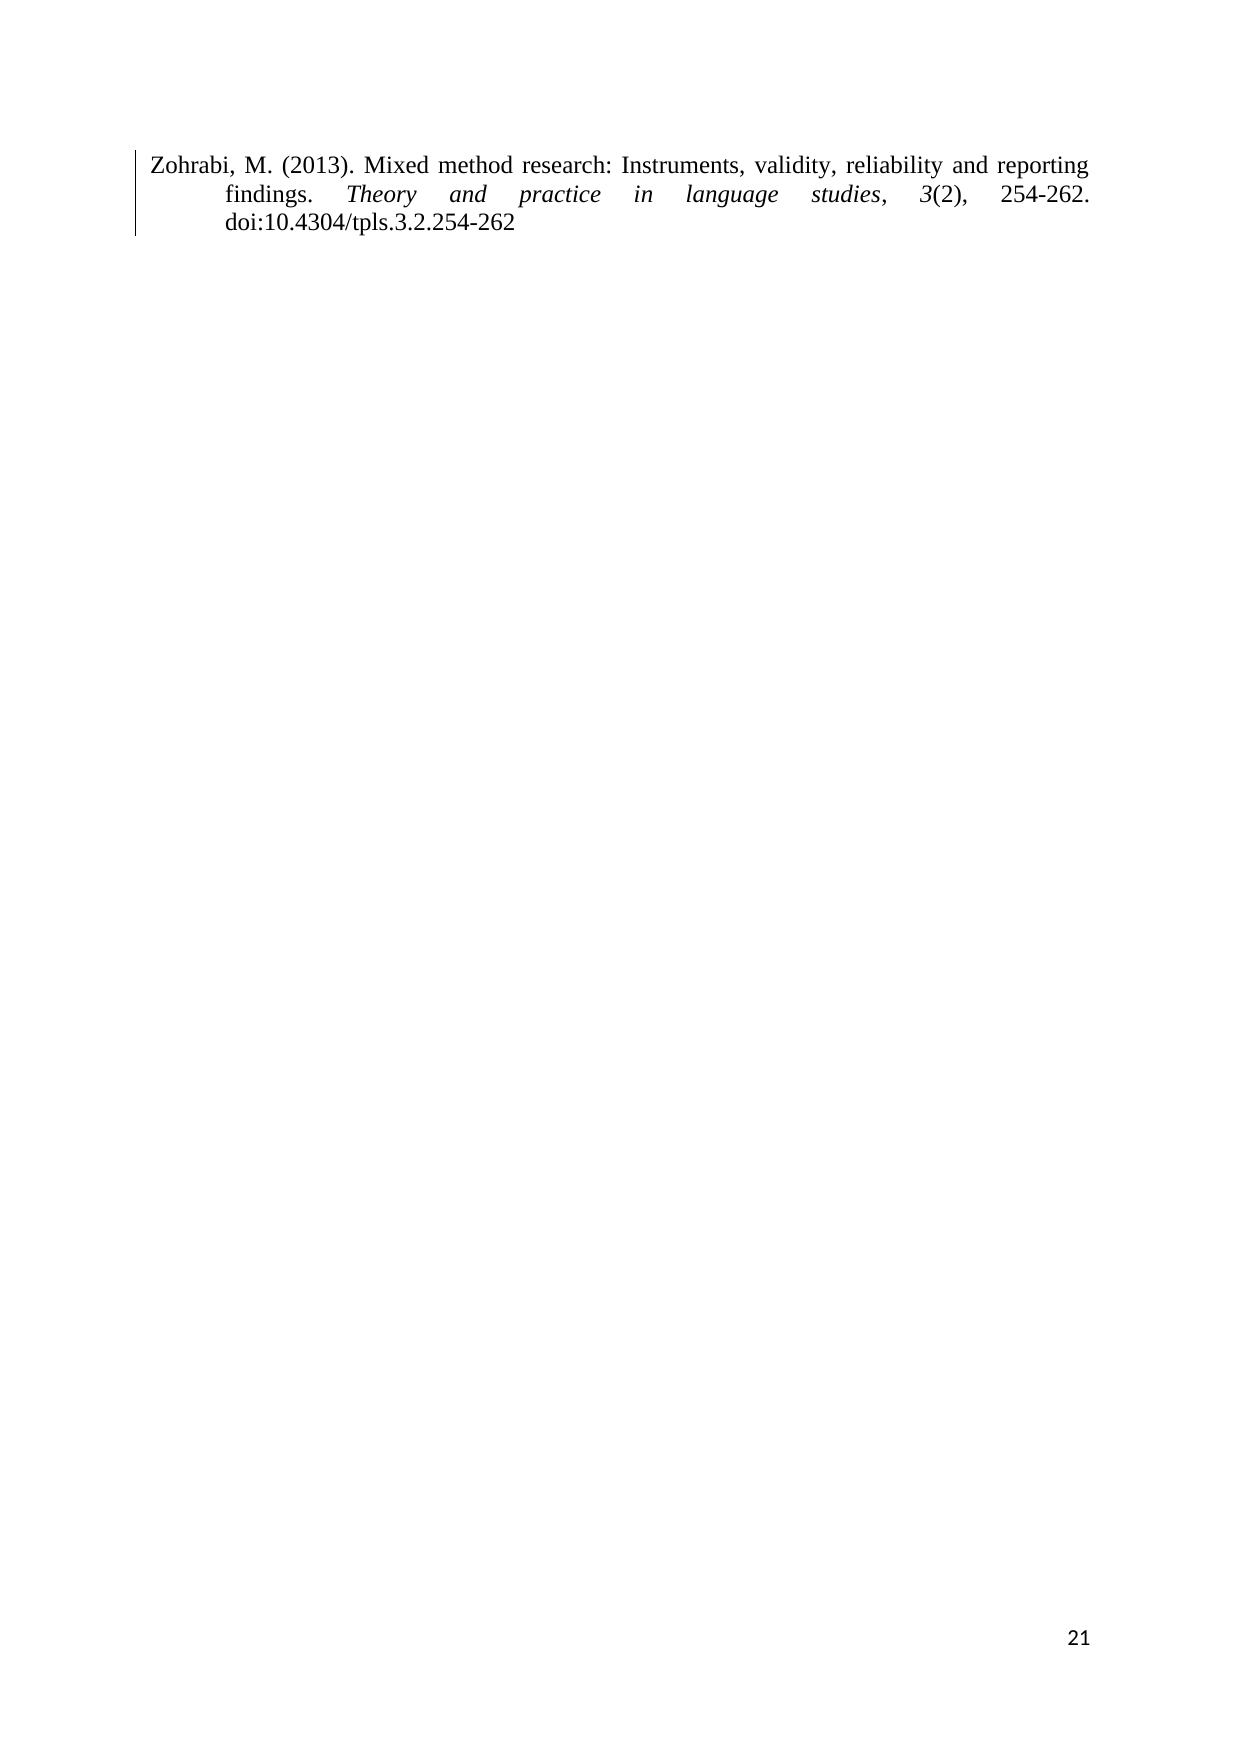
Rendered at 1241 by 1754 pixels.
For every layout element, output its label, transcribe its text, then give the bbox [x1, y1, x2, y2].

text Zohrabi, M. (2013). Mixed method research: Instruments, validity, reliability and reporting findings. Theory and practice in language studies, 3(2), 254-262. doi:10.4304/tpls.3.2.254-262 [150, 150, 1090, 236]
